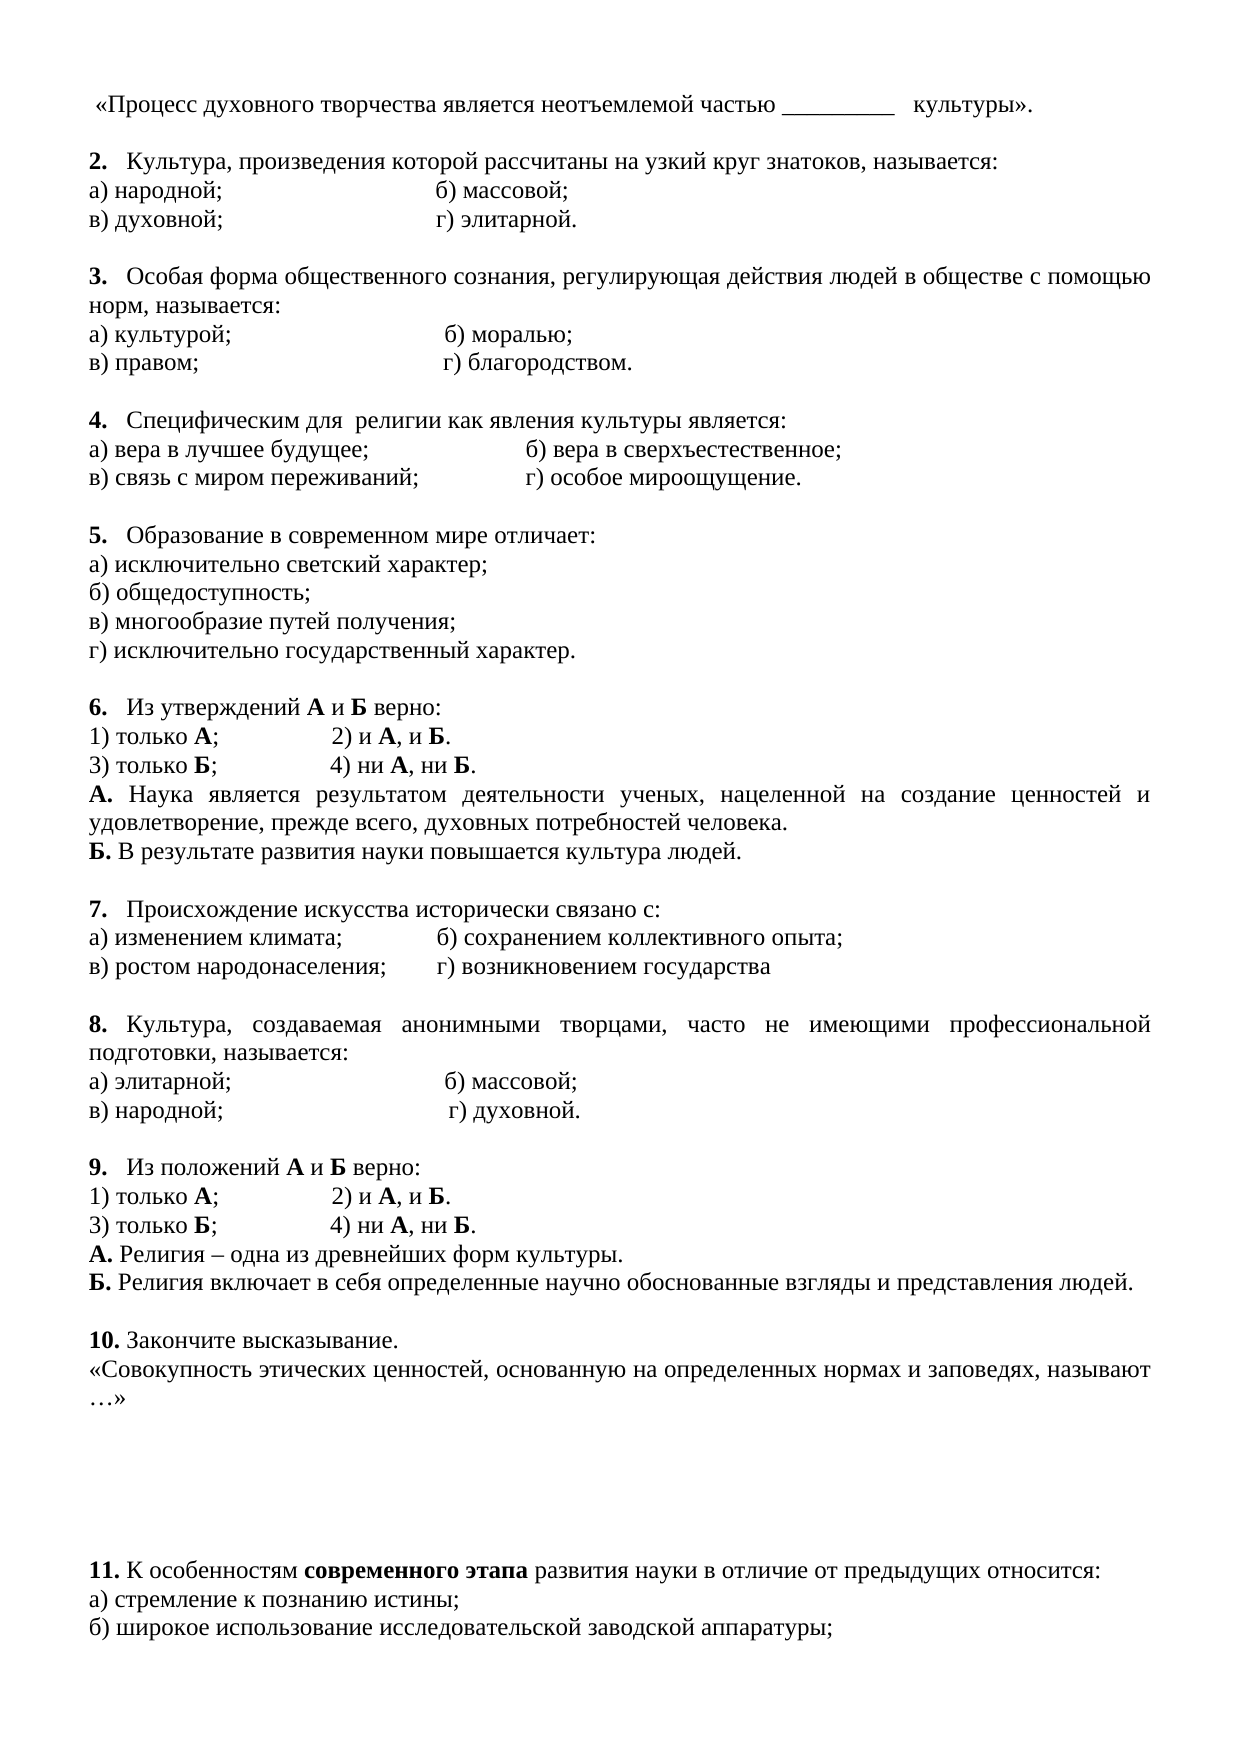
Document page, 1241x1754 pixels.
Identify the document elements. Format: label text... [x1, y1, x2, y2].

list Происхождение искусства исторически связано с: [89, 894, 1152, 922]
list Из утверждений А и Б верно: [89, 692, 1152, 721]
text б) общедоступность; [89, 577, 1152, 606]
text а) вера в лучшее будущее; б) вера в сверхъестественное; [89, 434, 1152, 462]
text Б. В результате развития науки повышается культура людей. [89, 836, 1152, 865]
text а) элитарной; б) массовой; [89, 1066, 1152, 1095]
text в) правом; г) благородством. [89, 347, 1152, 376]
text г) исключительно государственный характер. [89, 635, 1152, 664]
text 1) только А; 2) и А, и Б. [89, 721, 1152, 750]
text а) изменением климата; б) сохранением коллективного опыта; [89, 922, 1152, 951]
text 3) только Б; 4) ни А, ни Б. [89, 750, 1152, 779]
text 3) только Б; 4) ни А, ни Б. [89, 1210, 1152, 1239]
text А. Наука является результатом деятельности ученых, нацеленной на создание ценностей и удовлетворение, прежде всего, духовных потребностей человека. [89, 779, 1152, 836]
text Б. Религия включает в себя определенные научно обоснованные взгляды и представления людей. [89, 1267, 1152, 1296]
text а) стремление к познанию истины; [89, 1584, 1152, 1612]
text А. Религия – одна из древнейших форм культуры. [89, 1239, 1152, 1267]
list Из положений А и Б верно: [89, 1152, 1152, 1181]
text а) народной; б) массовой; [89, 175, 1152, 204]
text в) ростом народонаселения; г) возникновением государства [89, 951, 1152, 980]
text а) исключительно светский характер; [89, 549, 1152, 577]
list Специфическим для религии как явления культуры является: [89, 405, 1152, 434]
text а) культурой; б) моралью; [89, 319, 1152, 347]
text в) многообразие путей получения; [89, 606, 1152, 635]
list Закончите высказывание. [89, 1325, 1152, 1354]
text «Процесс духовного творчества является неотъемлемой частью _________ культуры». [89, 89, 1152, 117]
text 1) только А; 2) и А, и Б. [89, 1181, 1152, 1210]
text в) связь с миром переживаний; г) особое мироощущение. [89, 462, 1152, 491]
list Особая форма общественного сознания, регулирующая действия людей в обществе с помощью норм, называется: [89, 261, 1152, 319]
text в) духовной; г) элитарной. [89, 204, 1152, 232]
list Образование в современном мире отличает: [89, 520, 1152, 549]
list Культура, произведения которой рассчитаны на узкий круг знатоков, называется: [89, 146, 1152, 175]
list Культура, создаваемая анонимными творцами, часто не имеющими профессиональной подготовки, называется: [89, 1009, 1152, 1066]
text в) народной; г) духовной. [89, 1095, 1152, 1124]
list К особенностям современного этапа развития науки в отличие от предыдущих относится: [89, 1555, 1152, 1584]
text «Совокупность этических ценностей, основанную на определенных нормах и заповедях, называют …» [89, 1354, 1152, 1411]
text б) широкое использование исследовательской заводской аппаратуры; [89, 1612, 1152, 1641]
